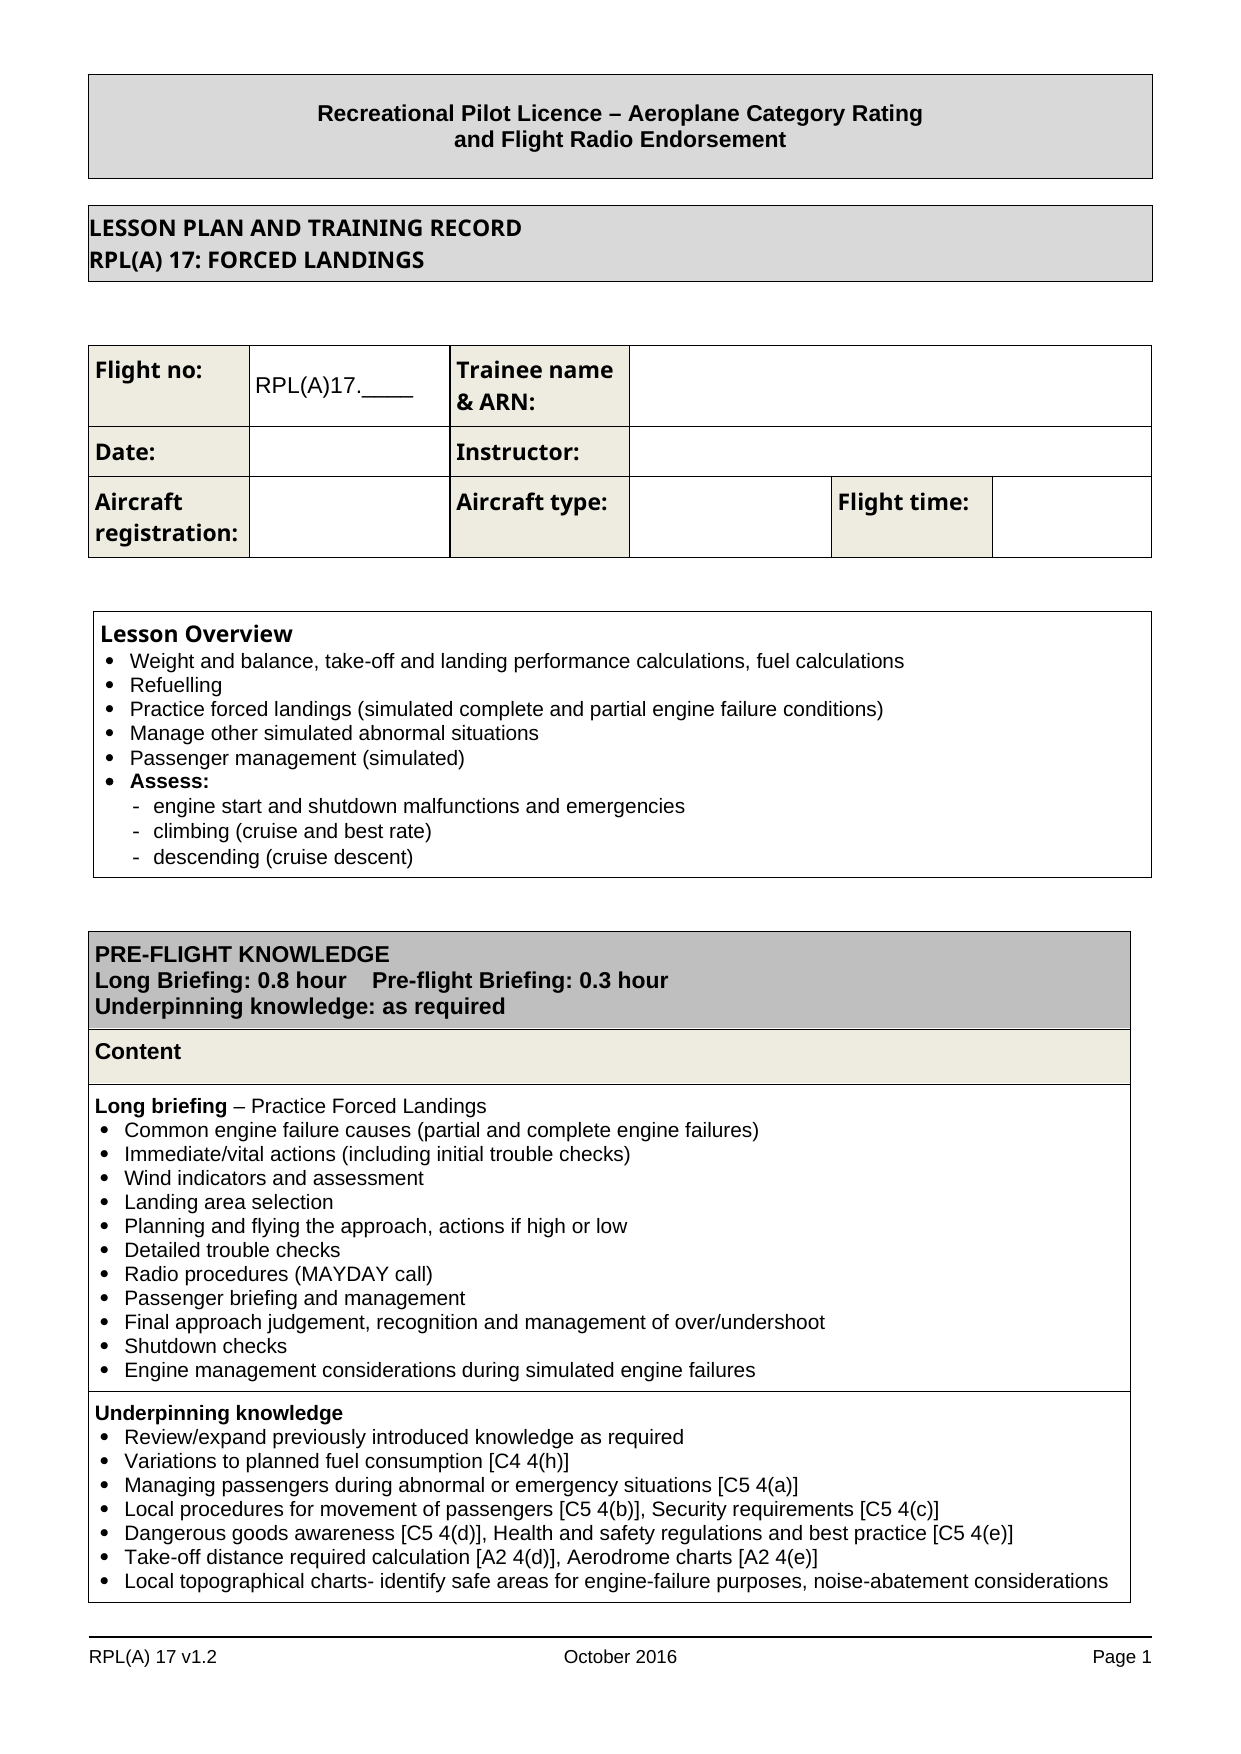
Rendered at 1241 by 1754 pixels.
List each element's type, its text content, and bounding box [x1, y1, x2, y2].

table_cell [250, 477, 449, 557]
table_cell Aircraft registration: [89, 477, 249, 557]
table_cell [993, 477, 1151, 557]
table_header RPL(A)17.____ [250, 346, 449, 426]
table_header [630, 346, 1151, 426]
table_header Lesson Overview Weight and balance, take-off and landing performance calculations, fuel calculations Refuelling Practice forced landings (simulated complete and partial engine failure conditions) Manage other simulated abnormal situations Passenger management (simulated) Assess: engine start and shutdown malfunctions and emergencies climbing (cruise and best rate) descending (cruise descent) [94, 612, 1151, 877]
table_header Flight no: [89, 346, 249, 426]
table_cell Flight time: [832, 477, 992, 557]
table_cell [630, 477, 831, 557]
table_cell [250, 427, 449, 476]
table_cell Instructor: [451, 427, 629, 476]
table_cell Aircraft type: [451, 477, 629, 557]
table_cell Content [89, 1030, 1130, 1083]
table_cell [630, 427, 1151, 476]
table_cell Date: [89, 427, 249, 476]
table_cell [89, 1392, 1130, 1602]
table_header Trainee name & ARN: [451, 346, 629, 426]
table_cell Long briefing – Practice Forced Landings Common engine failure causes (partial and complete engine failures) Immediate/vital actions (including initial trouble checks) Wind indicators and assessment Landing area selection Planning and flying the approach, actions if high or low Detailed trouble checks Radio procedures (MAYDAY call) Passenger briefing and management Final approach judgement, recognition and management of over/undershoot Shutdown checks Engine management considerations during simulated engine failures [89, 1085, 1130, 1391]
table_header PRE-FLIGHT KNOWLEDGE Long Briefing: 0.8 hour Pre-flight Briefing: 0.3 hour Underpinning knowledge: as required [89, 932, 1130, 1028]
